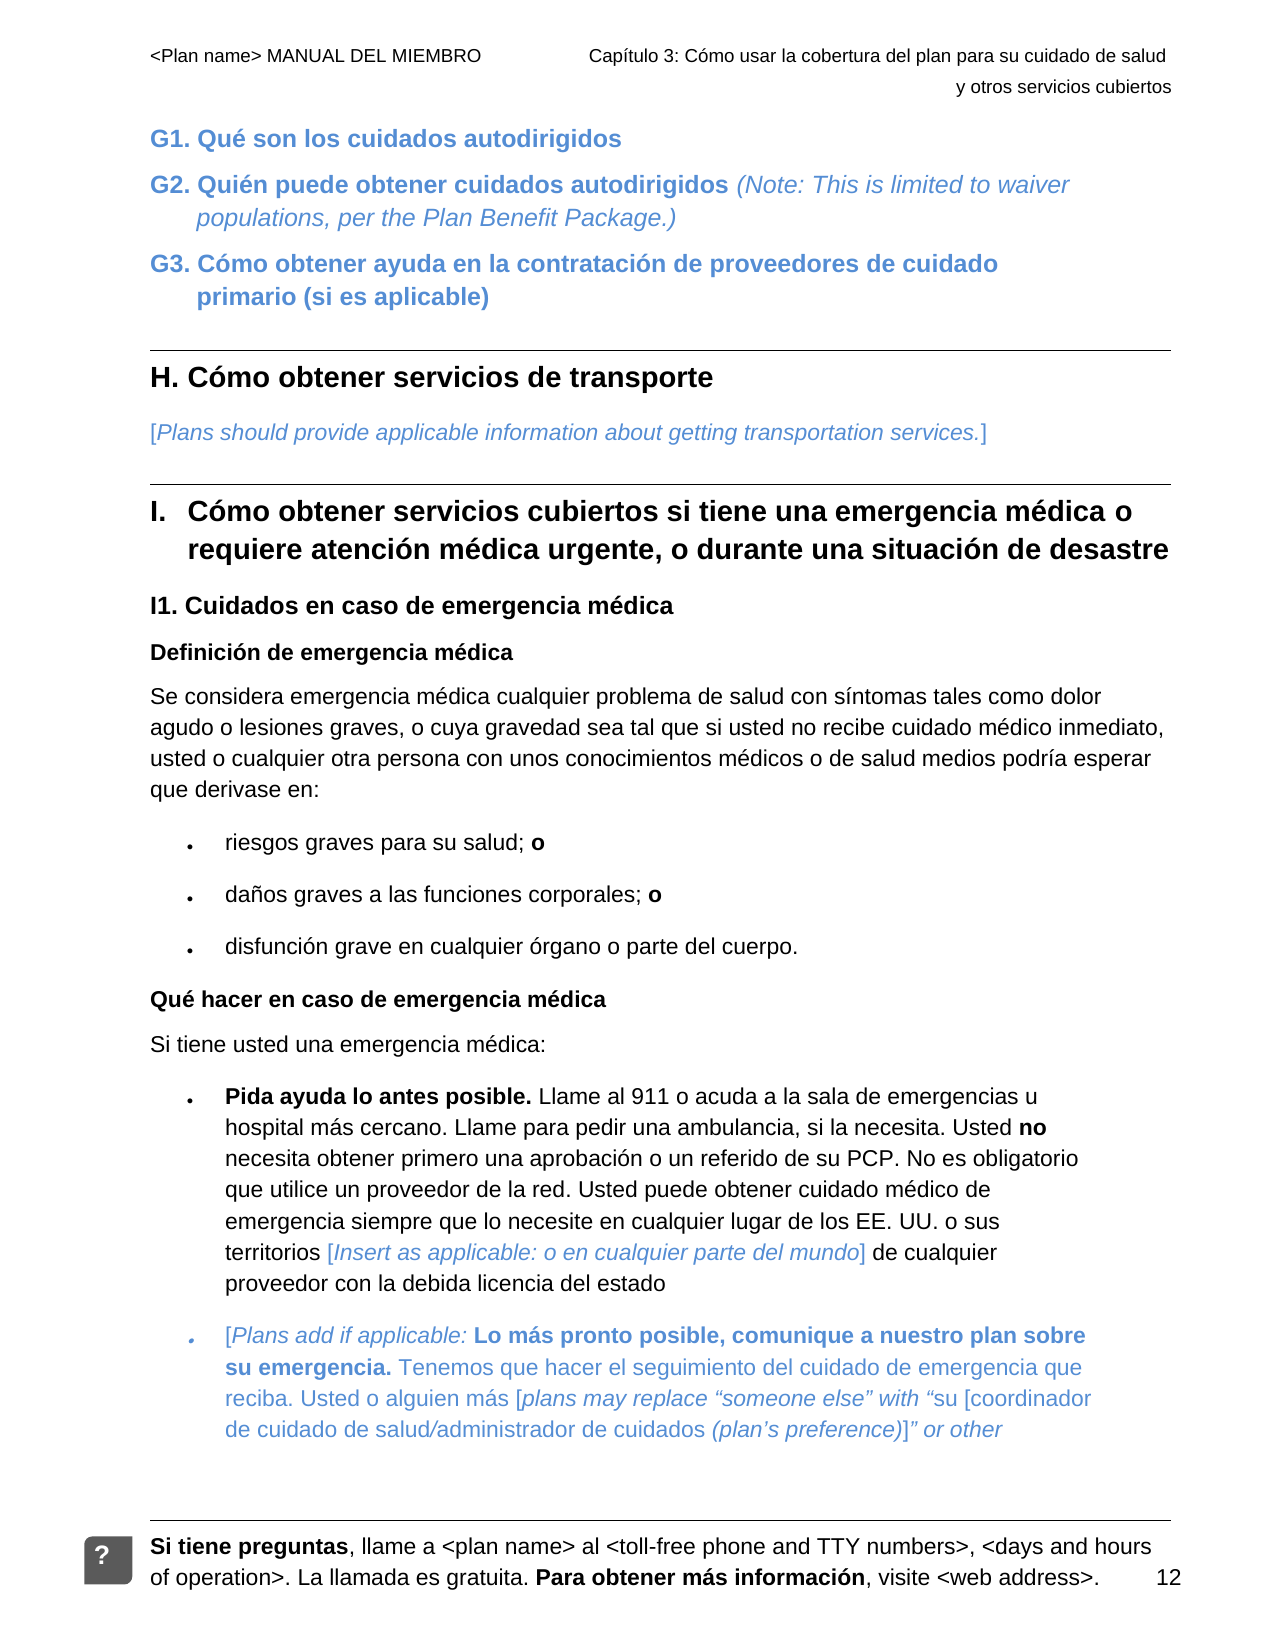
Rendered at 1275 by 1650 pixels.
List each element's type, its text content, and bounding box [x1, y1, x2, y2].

text Se considera emergencia médica cualquier problema de salud con síntomas tales como dolor agudo o lesiones graves, o cuya gravedad sea tal que si usted no recibe cuidado médico inmediato, usted o cualquier otra persona con unos conocimientos médicos o de salud medios podría esperar que derivase en: [150, 679, 1171, 804]
subtitle Cómo obtener servicios de transporte [150, 351, 1171, 395]
list disfunción grave en cualquier órgano o parte del cuerpo. [187, 929, 1096, 960]
subtitle G3. Cómo obtener ayuda en la contratación de proveedores de cuidado primario (si es aplicable) [150, 246, 1096, 312]
subtitle Qué hacer en caso de emergencia médica [150, 981, 1096, 1014]
subtitle G1. Qué son los cuidados autodirigidos [150, 121, 1096, 154]
list Pida ayuda lo antes posible. Llame al 911 o acuda a la sala de emergencias u hospital más cercano. Llame para pedir una ambulancia, si la necesita. Usted no necesita obtener primero una aprobación o un referido de su PCP. No es obligatorio que utilice un proveedor de la red. Usted puede obtener cuidado médico de emergencia siempre que lo necesite en cualquier lugar de los EE. UU. o sus territorios [Insert as applicable: o en cualquier parte del mundo] de cualquier proveedor con la debida licencia del estado [187, 1079, 1096, 1298]
subtitle G2. Quién puede obtener cuidados autodirigidos (Note: This is limited to waiver populations, per the Plan Benefit Package.) [150, 167, 1096, 233]
text [Plans should provide applicable information about getting transportation services.] [150, 416, 1171, 447]
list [187, 1319, 1096, 1444]
subtitle Cómo obtener servicios cubiertos si tiene una emergencia médica o requiere atención médica urgente, o durante una situación de desastre [150, 485, 1171, 567]
list riesgos graves para su salud; o [187, 825, 1096, 856]
text Si tiene usted una emergencia médica: [150, 1027, 1171, 1058]
subtitle I1. Cuidados en caso de emergencia médica [150, 587, 1096, 621]
list daños graves a las funciones corporales; o [187, 877, 1096, 908]
subtitle Definición de emergencia médica [150, 633, 1096, 667]
